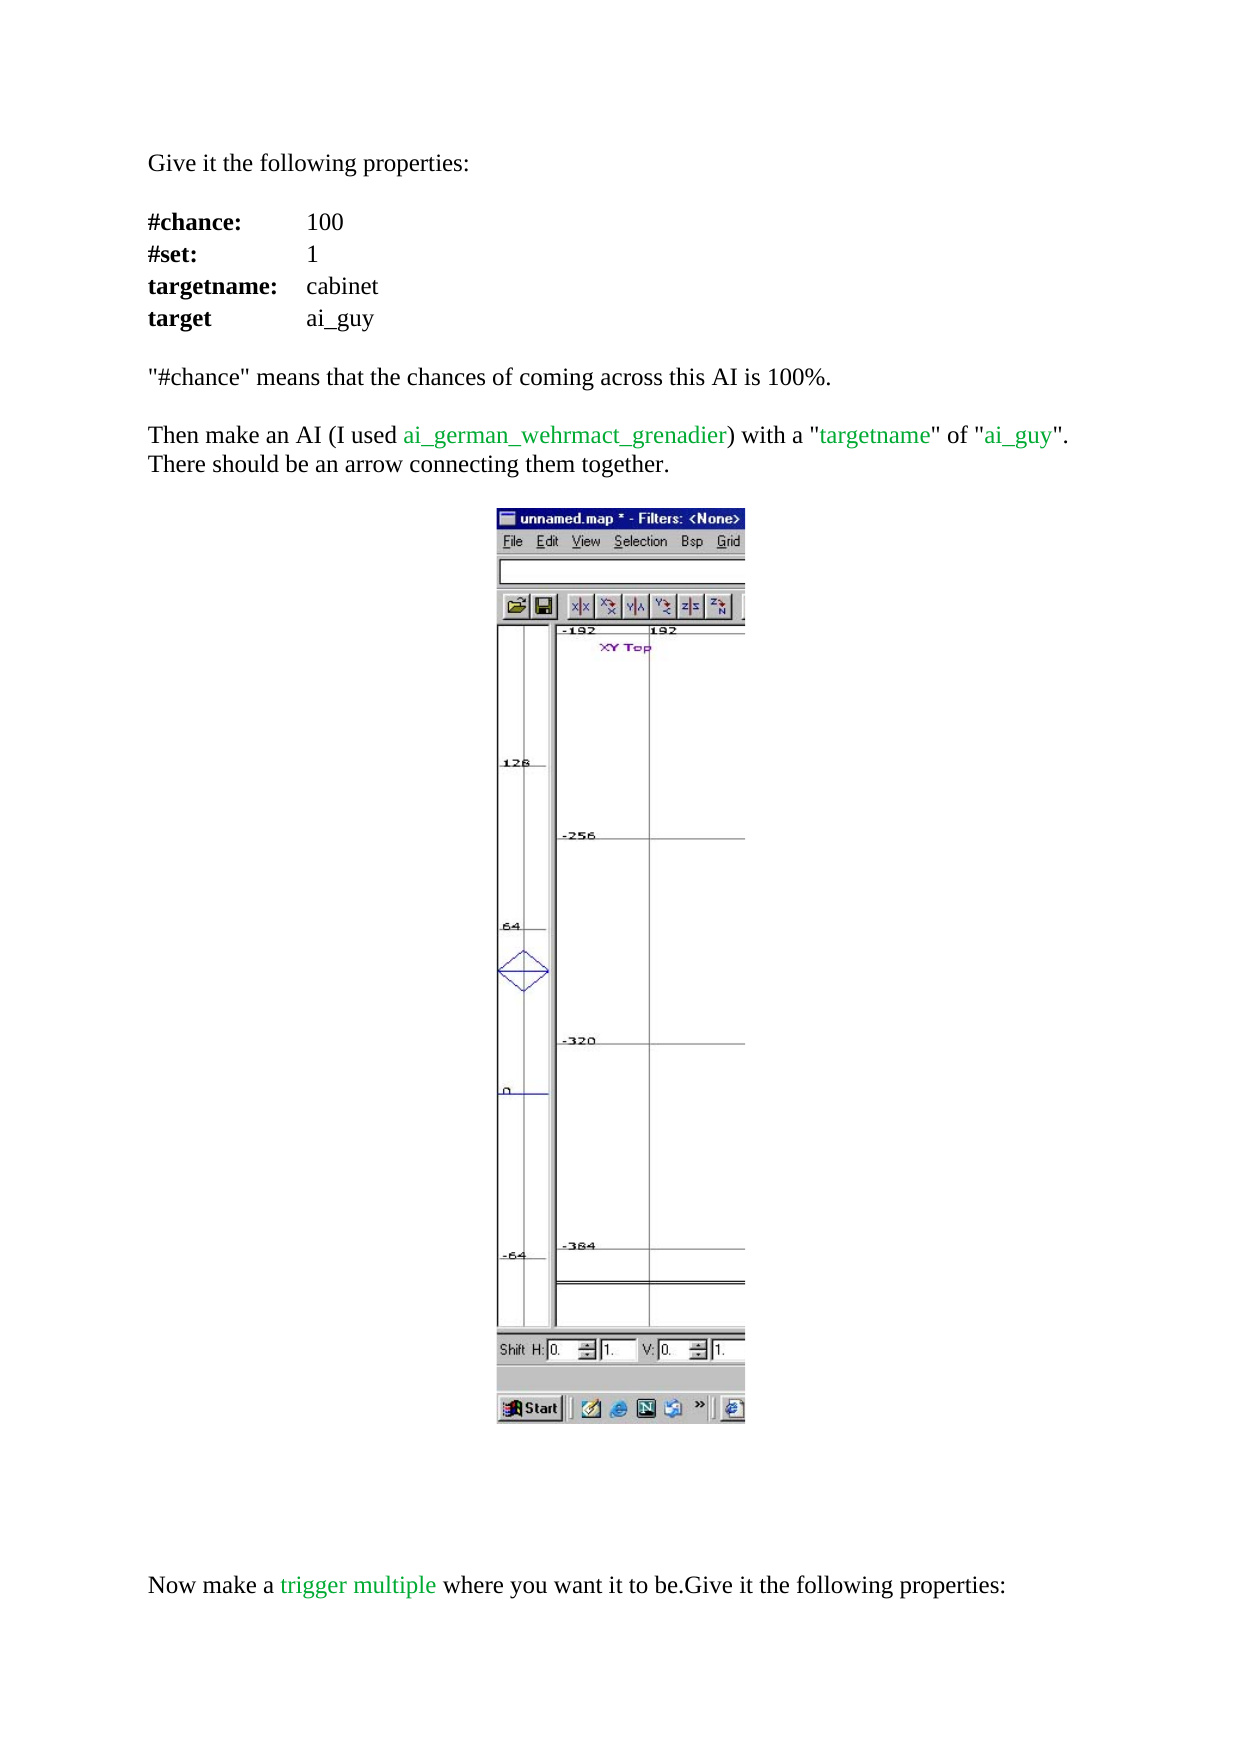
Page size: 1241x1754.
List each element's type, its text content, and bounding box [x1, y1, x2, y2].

table_cell #set: [146, 238, 304, 269]
text Now make a trigger multiple where you want it to be.Give it the following properties: [148, 1571, 1093, 1599]
table_cell 1 [305, 238, 396, 269]
text Give it the following properties: [148, 148, 1093, 176]
table_cell targetname: [146, 269, 304, 301]
table_cell target [146, 301, 304, 333]
text "#chance" means that the chances of coming across this AI is 100%. [148, 362, 1093, 391]
text Then make an AI (I used ai_german_wehrmact_grenadier) with a "targetname" of "ai_guy". There should be an arrow connecting them together. [148, 420, 1093, 478]
table_cell ai_guy [305, 301, 396, 333]
table_header #chance: [146, 206, 304, 237]
picture [496, 508, 746, 1424]
table_header 100 [305, 206, 396, 237]
table_cell cabinet [305, 269, 396, 301]
